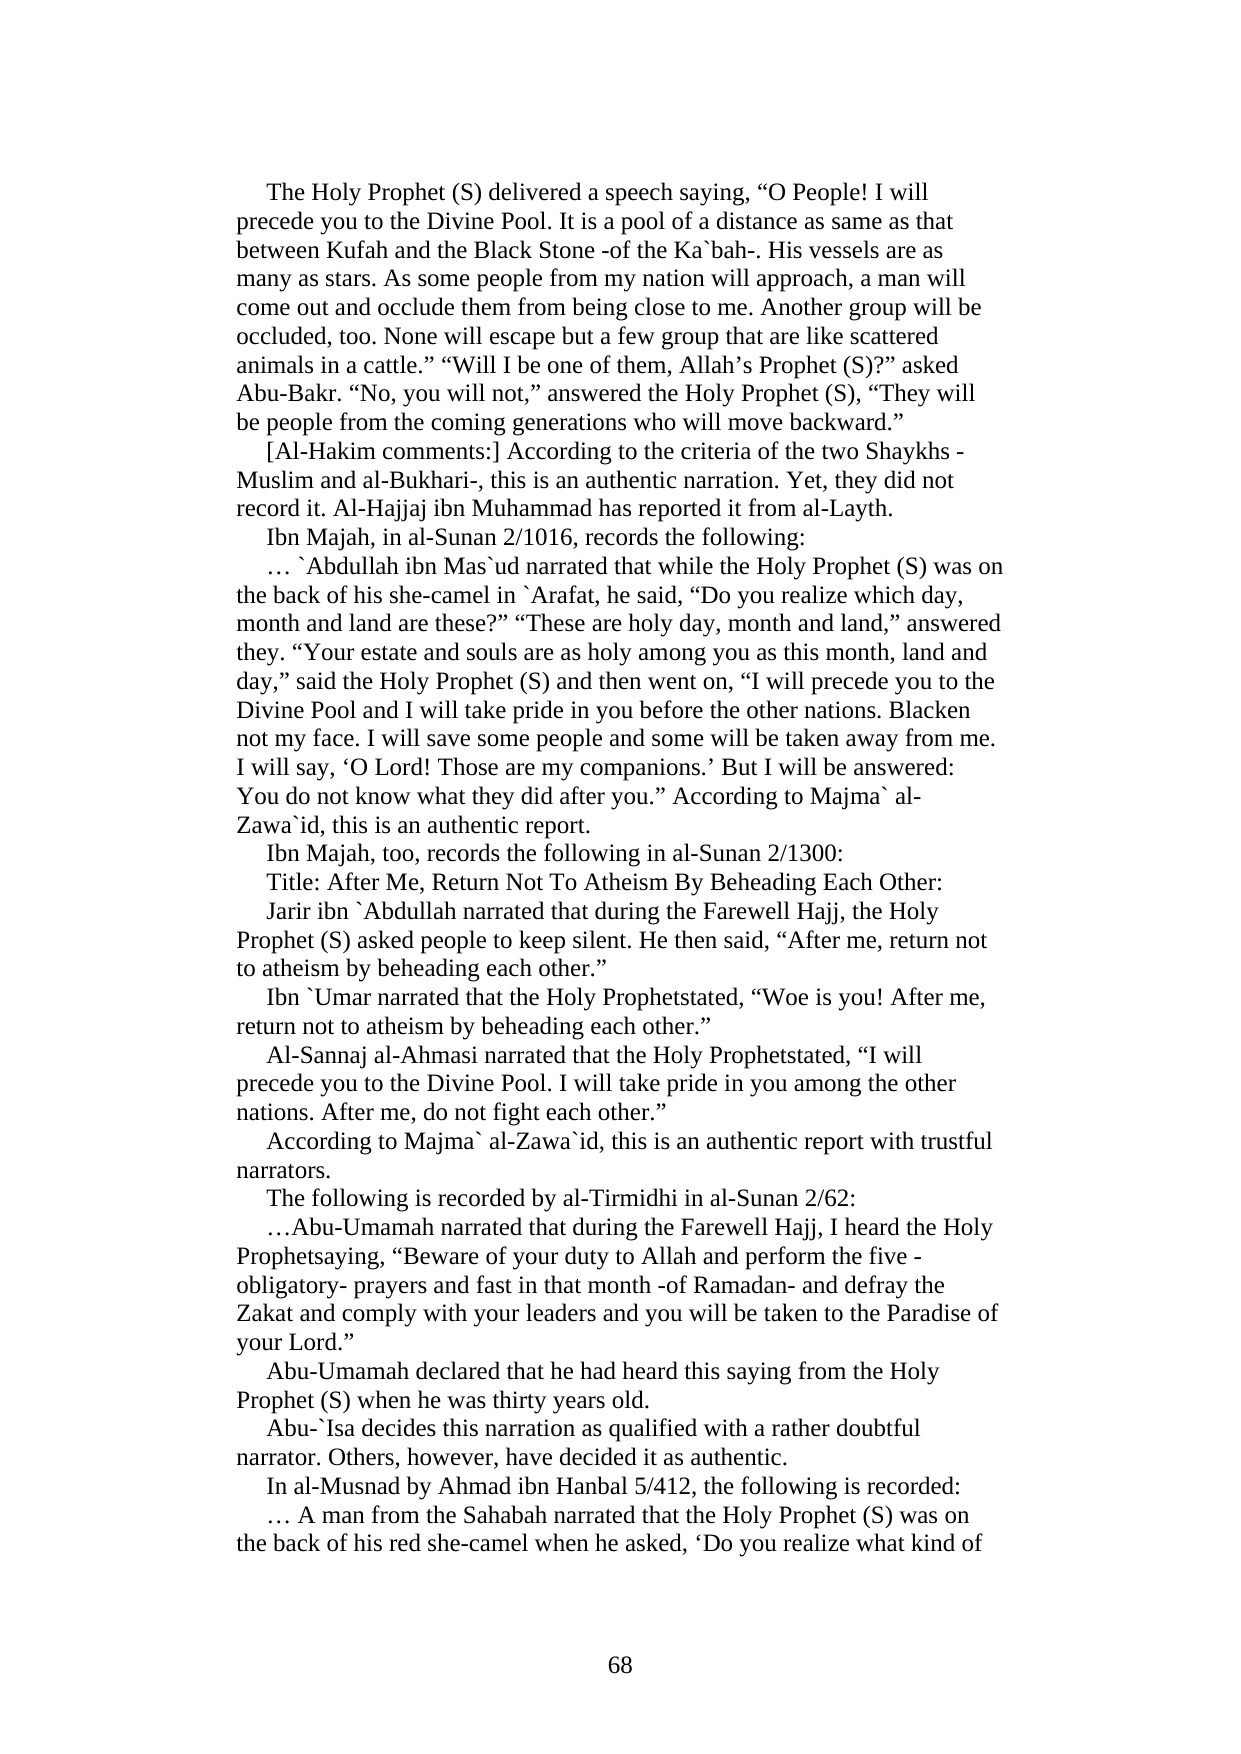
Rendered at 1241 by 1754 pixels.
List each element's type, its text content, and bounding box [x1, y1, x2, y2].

text The following is recorded by al-Tirmidhi in al-Sunan 2/62: [236, 1183, 1004, 1212]
text Jarir ibn `Abdullah narrated that during the Farewell Hajj, the Holy Prophet (S) asked people to keep silent. He then said, “After me, return not to atheism by beheading each other.” [236, 896, 1004, 982]
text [236, 1500, 1004, 1557]
text Abu-`Isa decides this narration as qualified with a rather doubtful narrator. Others, however, have decided it as authentic. [236, 1413, 1004, 1471]
text According to Majma` al-Zawa`id, this is an authentic report with trustful narrators. [236, 1126, 1004, 1183]
text In al-Musnad by Ahmad ibn Hanbal 5/412, the following is recorded: [236, 1471, 1004, 1500]
text Ibn Majah, in al-Sunan 2/1016, records the following: [236, 522, 1004, 551]
text … `Abdullah ibn Mas`ud narrated that while the Holy Prophet (S) was on the back of his she-camel in `Arafat, he said, “Do you realize which day, month and land are these?” “These are holy day, month and land,” answered they. “Your estate and souls are as holy among you as this month, land and day,” said the Holy Prophet (S) and then went on, “I will precede you to the Divine Pool and I will take pride in you before the other nations. Blacken not my face. I will save some people and some will be taken away from me. I will say, ‘O Lord! Those are my companions.’ But I will be answered: You do not know what they did after you.” According to Majma` al-Zawa`id, this is an authentic report. [236, 551, 1004, 838]
text Ibn `Umar narrated that the Holy Prophetstated, “Woe is you! After me, return not to atheism by beheading each other.” [236, 982, 1004, 1040]
text …Abu-Umamah narrated that during the Farewell Hajj, I heard the Holy Prophetsaying, “Beware of your duty to Allah and perform the five -obligatory- prayers and fast in that month -of Ramadan- and defray the Zakat and comply with your leaders and you will be taken to the Paradise of your Lord.” [236, 1212, 1004, 1356]
text The Holy Prophet (S) delivered a speech saying, “O People! I will precede you to the Divine Pool. It is a pool of a distance as same as that between Kufah and the Black Stone -of the Ka`bah-. His vessels are as many as stars. As some people from my nation will approach, a man will come out and occlude them from being close to me. Another group will be occluded, too. None will escape but a few group that are like scattered animals in a cattle.” “Will I be one of them, Allah’s Prophet (S)?” asked Abu-Bakr. “No, you will not,” answered the Holy Prophet (S), “They will be people from the coming generations who will move backward.” [236, 177, 1004, 436]
text Al-Sannaj al-Ahmasi narrated that the Holy Prophetstated, “I will precede you to the Divine Pool. I will take pride in you among the other nations. After me, do not fight each other.” [236, 1040, 1004, 1126]
text [Al-Hakim comments:] According to the criteria of the two Shaykhs -Muslim and al-Bukhari-, this is an authentic narration. Yet, they did not record it. Al-Hajjaj ibn Muhammad has reported it from al-Layth. [236, 436, 1004, 522]
text Abu-Umamah declared that he had heard this saying from the Holy Prophet (S) when he was thirty years old. [236, 1356, 1004, 1413]
text Ibn Majah, too, records the following in al-Sunan 2/1300: [236, 838, 1004, 867]
text Title: After Me, Return Not To Atheism By Beheading Each Other: [236, 867, 1004, 896]
